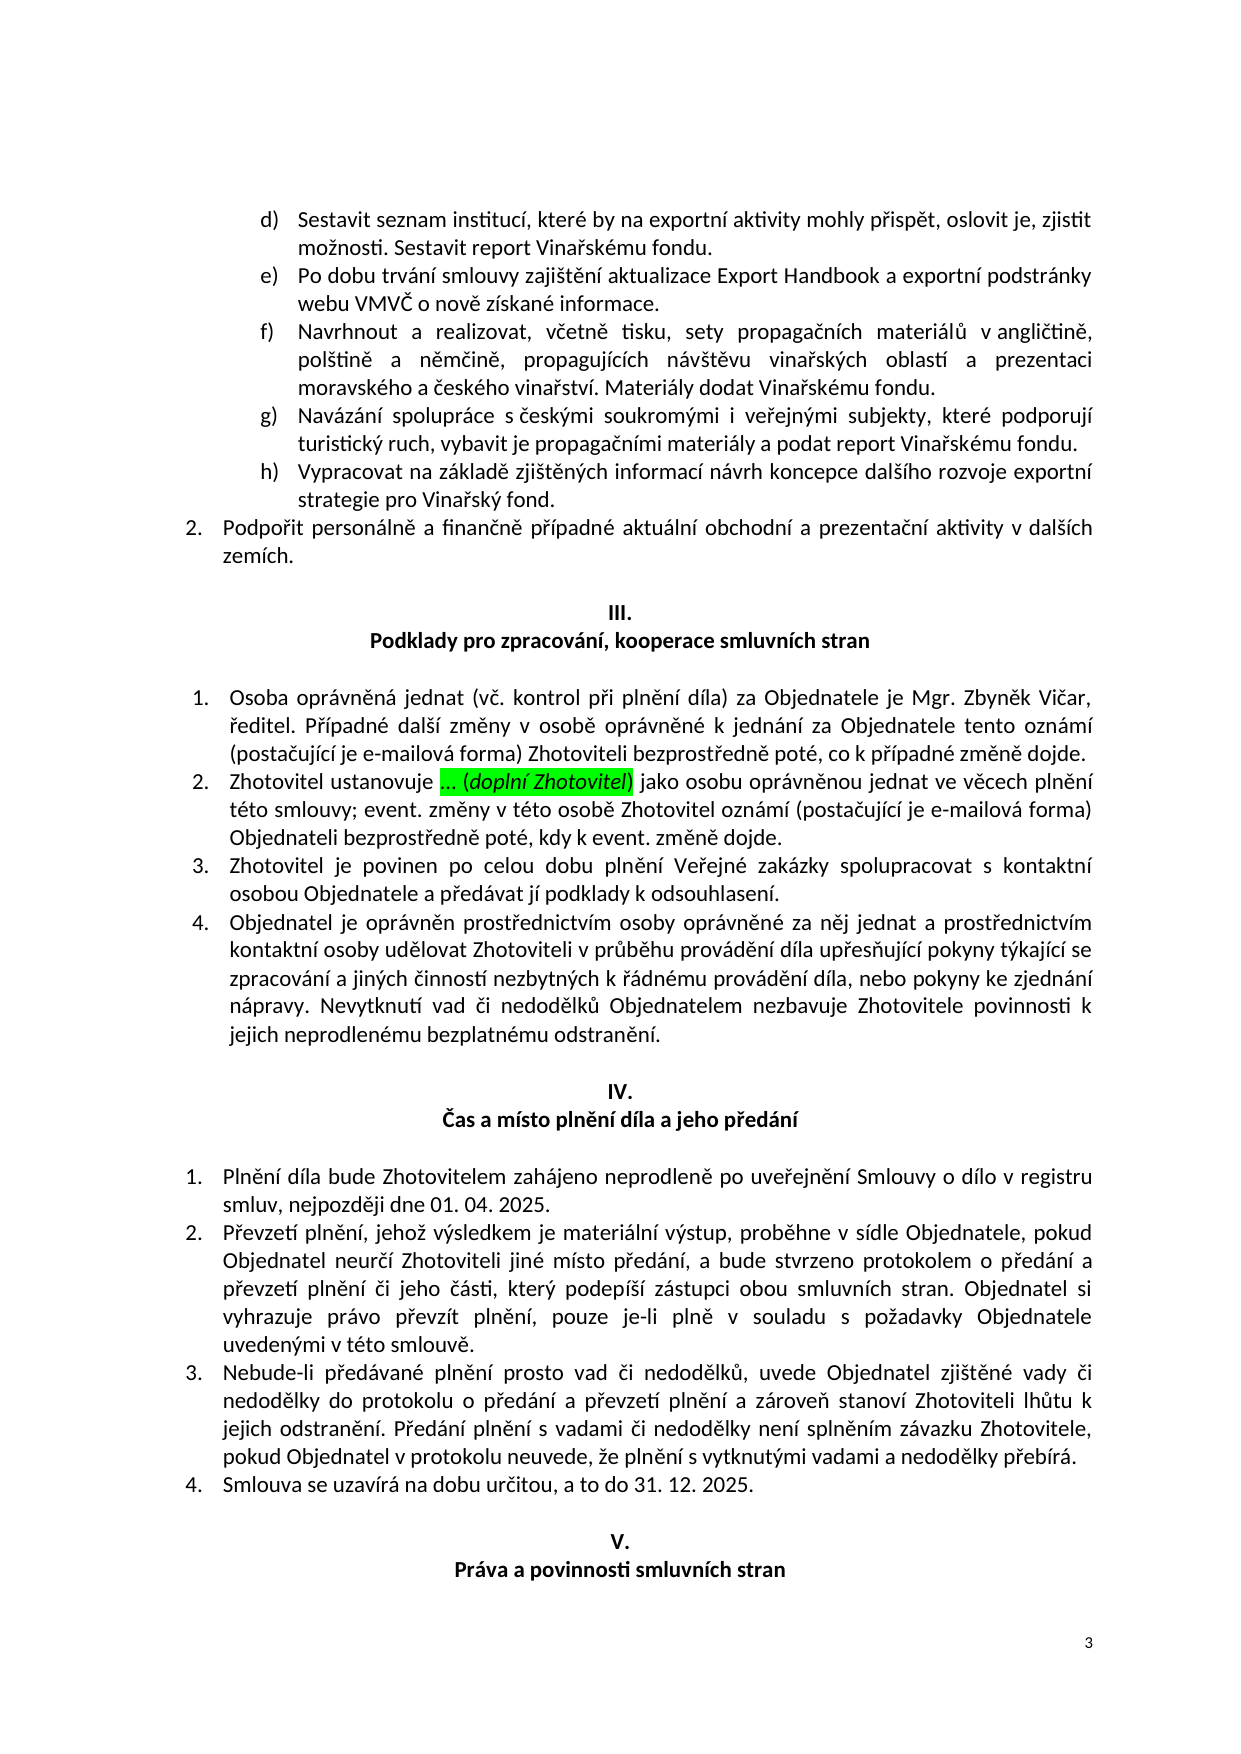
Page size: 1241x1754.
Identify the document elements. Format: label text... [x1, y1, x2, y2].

list Navrhnout a realizovat, včetně tisku, sety propagačních materiálů v angličtině, polštině a němčině, propagujících návštěvu vinařských oblastí a prezentaci moravského a českého vinařství. Materiály dodat Vinařskému fondu. [260, 317, 1093, 401]
list Podpořit personálně a finančně případné aktuální obchodní a prezentační aktivity v dalších zemích. [185, 513, 1093, 569]
list Zhotovitel ustanovuje … (doplní Zhotovitel) jako osobu oprávněnou jednat ve věcech plnění této smlouvy; event. změny v této osobě Zhotovitel oznámí (postačující je e-mailová forma) Objednateli bezprostředně poté, kdy k event. změně dojde. [192, 767, 1093, 852]
text IV. Čas a místo plnění díla a jeho předání [148, 1077, 1093, 1133]
list Vypracovat na základě zjištěných informací návrh koncepce dalšího rozvoje exportní strategie pro Vinařský fond. [260, 457, 1093, 513]
text III. Podklady pro zpracování, kooperace smluvních stran [148, 598, 1093, 654]
text V. Práva a povinnosti smluvních stran [148, 1527, 1093, 1583]
list Plnění díla bude Zhotovitelem zahájeno neprodleně po uveřejnění Smlouvy o dílo v registru smluv, nejpozději dne 01. 04. 2025. [185, 1162, 1093, 1218]
list Po dobu trvání smlouvy zajištění aktualizace Export Handbook a exportní podstránky webu VMVČ o nově získané informace. [260, 261, 1093, 317]
list Zhotovitel je povinen po celou dobu plnění Veřejné zakázky spolupracovat s kontaktní osobou Objednatele a předávat jí podklady k odsouhlasení. [192, 852, 1093, 908]
list Převzetí plnění, jehož výsledkem je materiální výstup, proběhne v sídle Objednatele, pokud Objednatel neurčí Zhotoviteli jiné místo předání, a bude stvrzeno protokolem o předání a převzetí plnění či jeho části, který podepíší zástupci obou smluvních stran. Objednatel si vyhrazuje právo převzít plnění, pouze je-li plně v souladu s požadavky Objednatele uvedenými v této smlouvě. [185, 1218, 1093, 1358]
list Osoba oprávněná jednat (vč. kontrol při plnění díla) za Objednatele je Mgr. Zbyněk Vičar, ředitel. Případné další změny v osobě oprávněné k jednání za Objednatele tento oznámí (postačující je e-mailová forma) Zhotoviteli bezprostředně poté, co k případné změně dojde. [192, 683, 1093, 767]
list Nebude-li předávané plnění prosto vad či nedodělků, uvede Objednatel zjištěné vady či nedodělky do protokolu o předání a převzetí plnění a zároveň stanoví Zhotoviteli lhůtu k jejich odstranění. Předání plnění s vadami či nedodělky není splněním závazku Zhotovitele, pokud Objednatel v protokolu neuvede, že plnění s vytknutými vadami a nedodělky přebírá. [185, 1358, 1093, 1470]
list Objednatel je oprávněn prostřednictvím osoby oprávněné za něj jednat a prostřednictvím kontaktní osoby udělovat Zhotoviteli v průběhu provádění díla upřesňující pokyny týkající se zpracování a jiných činností nezbytných k řádnému provádění díla, nebo pokyny ke zjednání nápravy. Nevytknutí vad či nedodělků Objednatelem nezbavuje Zhotovitele povinnosti k jejich neprodlenému bezplatnému odstranění. [192, 908, 1093, 1048]
list Smlouva se uzavírá na dobu určitou, a to do 31. 12. 2025. [185, 1470, 1093, 1498]
list Sestavit seznam institucí, které by na exportní aktivity mohly přispět, oslovit je, zjistit možnosti. Sestavit report Vinařskému fondu. [260, 205, 1093, 261]
list Navázání spolupráce s českými soukromými i veřejnými subjekty, které podporují turistický ruch, vybavit je propagačními materiály a podat report Vinařskému fondu. [260, 401, 1093, 457]
